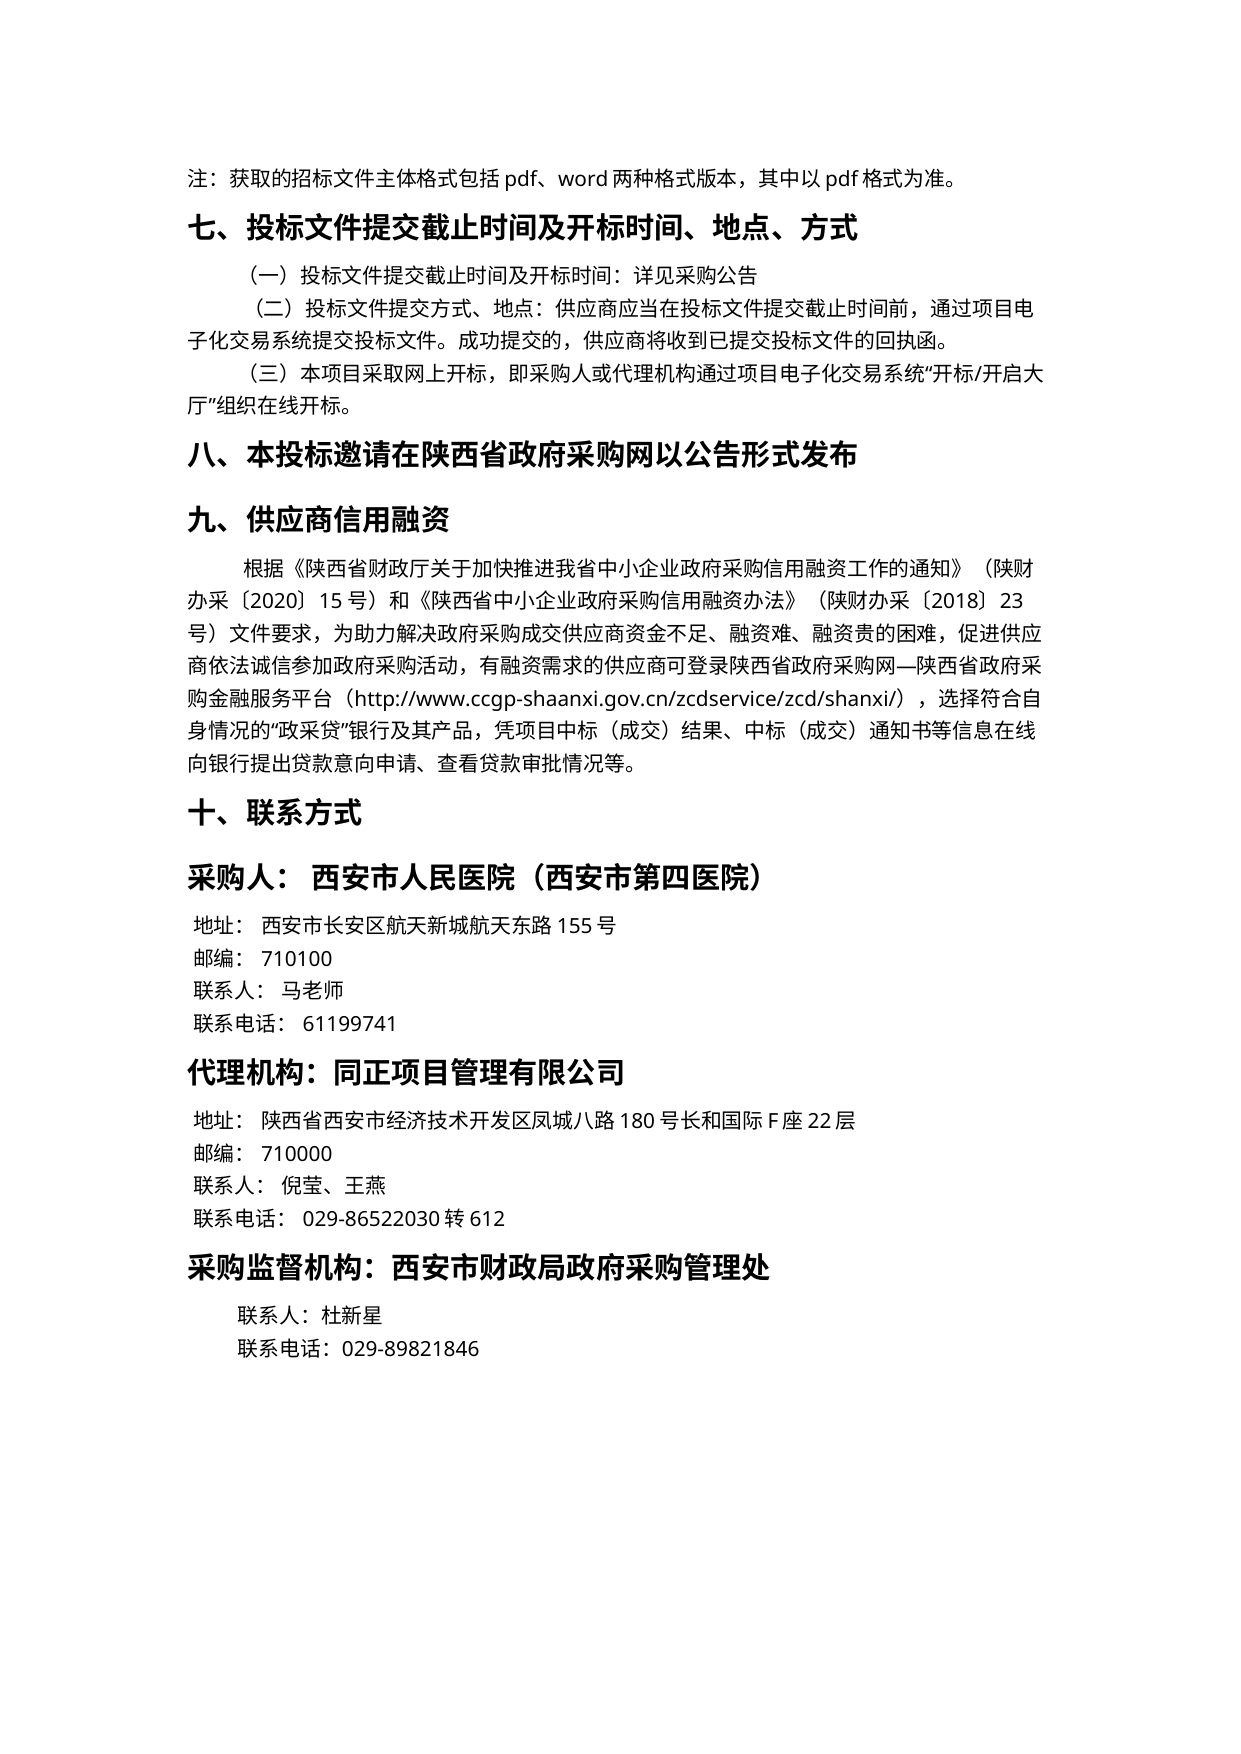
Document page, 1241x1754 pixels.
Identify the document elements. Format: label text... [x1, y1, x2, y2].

text 七、投标文件提交截止时间及开标时间、地点、方式 [187, 194, 1053, 259]
text 联系电话： 61199741 [187, 1007, 1053, 1039]
text 根据《陕西省财政厅关于加快推进我省中小企业政府采购信用融资工作的通知》（陕财办采〔2020〕15 号）和《陕西省中小企业政府采购信用融资办法》（陕财办采〔2018〕23 号）文件要求，为助力解决政府采购成交供应商资金不足、融资难、融资贵的困难，促进供应商依法诚信参加政府采购活动，有融资需求的供应商可登录陕西省政府采购网—陕西省政府采购金融服务平台（http://www.ccgp-shaanxi.gov.cn/zcdservice/zcd/shanxi/），选择符合自身情况的“政采贷”银行及其产品，凭项目中标（成交）结果、中标（成交）通知书等信息在线向银行提出贷款意向申请、查看贷款审批情况等。 [187, 552, 1053, 779]
text 八、本投标邀请在陕西省政府采购网以公告形式发布 [187, 422, 1053, 487]
text 地址： 西安市长安区航天新城航天东路155号 [187, 909, 1053, 942]
text 联系人：杜新星 [187, 1299, 1053, 1332]
text 邮编： 710000 [187, 1137, 1053, 1169]
text 邮编： 710100 [187, 942, 1053, 974]
text （二）投标文件提交方式、地点：供应商应当在投标文件提交截止时间前，通过项目电子化交易系统提交投标文件。成功提交的，供应商将收到已提交投标文件的回执函。 [187, 292, 1053, 357]
text 代理机构：同正项目管理有限公司 [187, 1039, 1053, 1104]
text 地址： 陕西省西安市经济技术开发区凤城八路180号长和国际F座22层 [187, 1104, 1053, 1137]
text 联系电话：029-89821846 [187, 1332, 1053, 1364]
text 联系人： 倪莹、王燕 [187, 1169, 1053, 1202]
text 九、供应商信用融资 [187, 487, 1053, 552]
text 联系电话： 029-86522030转612 [187, 1202, 1053, 1234]
text （一）投标文件提交截止时间及开标时间：详见采购公告 [187, 259, 1053, 292]
text 采购监督机构：西安市财政局政府采购管理处 [187, 1234, 1053, 1299]
text 十、联系方式 [187, 779, 1053, 844]
text （三）本项目采取网上开标，即采购人或代理机构通过项目电子化交易系统“开标/开启大厅”组织在线开标。 [187, 357, 1053, 422]
text 联系人： 马老师 [187, 974, 1053, 1007]
text 注：获取的招标文件主体格式包括pdf、word两种格式版本，其中以pdf格式为准。 [187, 162, 1053, 194]
text 采购人： 西安市人民医院（西安市第四医院） [187, 844, 1053, 909]
